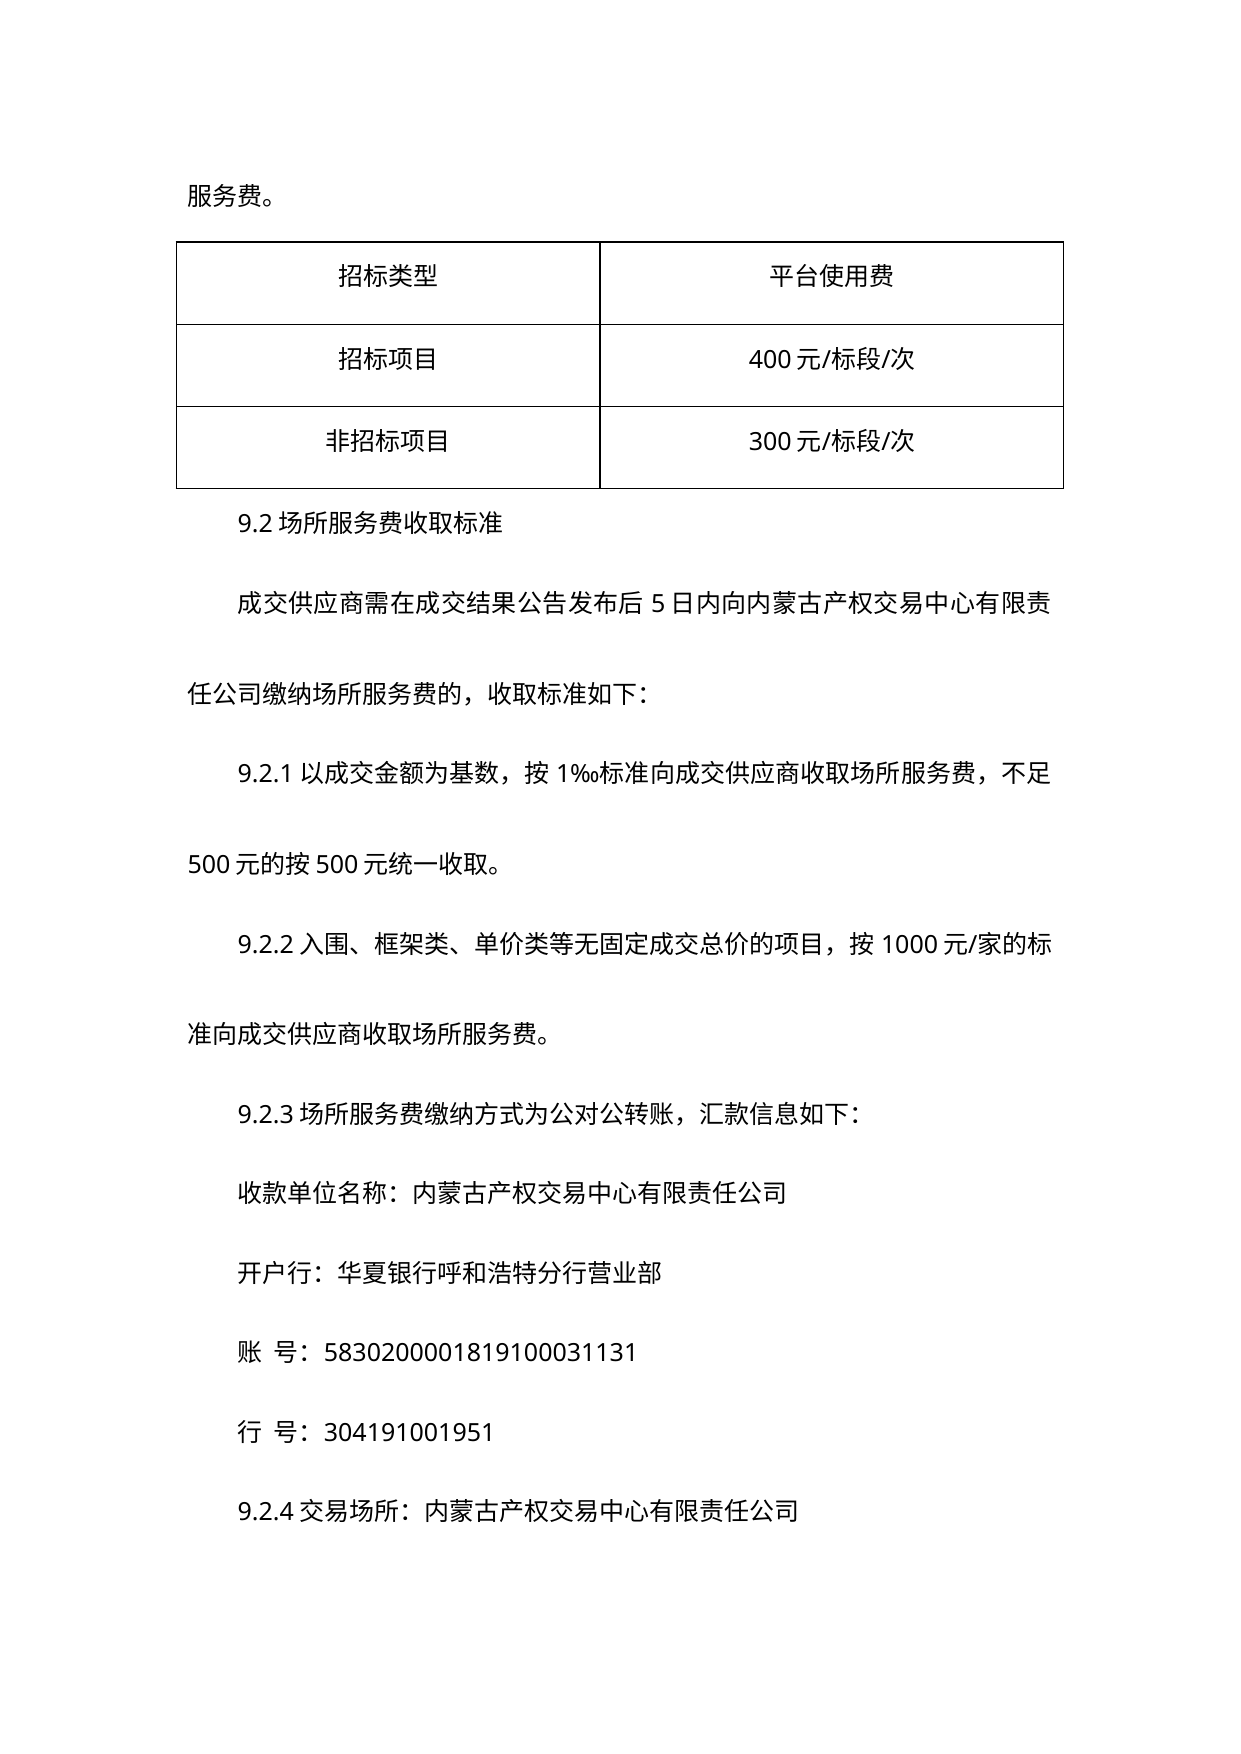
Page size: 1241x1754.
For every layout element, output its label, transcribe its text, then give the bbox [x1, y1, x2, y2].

text 9.2.4交易场所：内蒙古产权交易中心有限责任公司 [187, 1477, 1053, 1542]
table_header 招标类型 [177, 243, 599, 324]
text 成交供应商需在成交结果公告发布后5日内向内蒙古产权交易中心有限责任公司缴纳场所服务费的，收取标准如下： [187, 569, 1053, 725]
table_cell 400元/标段/次 [601, 325, 1063, 406]
text 行 号：304191001951 [187, 1398, 1053, 1463]
text 收款单位名称：内蒙古产权交易中心有限责任公司 [187, 1159, 1053, 1224]
text 9.2.2入围、框架类、单价类等无固定成交总价的项目，按1000元/家的标准向成交供应商收取场所服务费。 [187, 910, 1053, 1066]
table_header 平台使用费 [601, 243, 1063, 324]
text 9.2.1以成交金额为基数，按1‰标准向成交供应商收取场所服务费，不足500元的按500元统一收取。 [187, 739, 1053, 895]
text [187, 162, 1053, 227]
text 账 号：5830200001819100031131 [187, 1318, 1053, 1383]
text 开户行：华夏银行呼和浩特分行营业部 [187, 1239, 1053, 1304]
table_cell 非招标项目 [177, 407, 599, 488]
table_cell 300元/标段/次 [601, 407, 1063, 488]
text 9.2.3场所服务费缴纳方式为公对公转账，汇款信息如下： [187, 1080, 1053, 1145]
text 9.2场所服务费收取标准 [187, 489, 1053, 554]
table_cell 招标项目 [177, 325, 599, 406]
